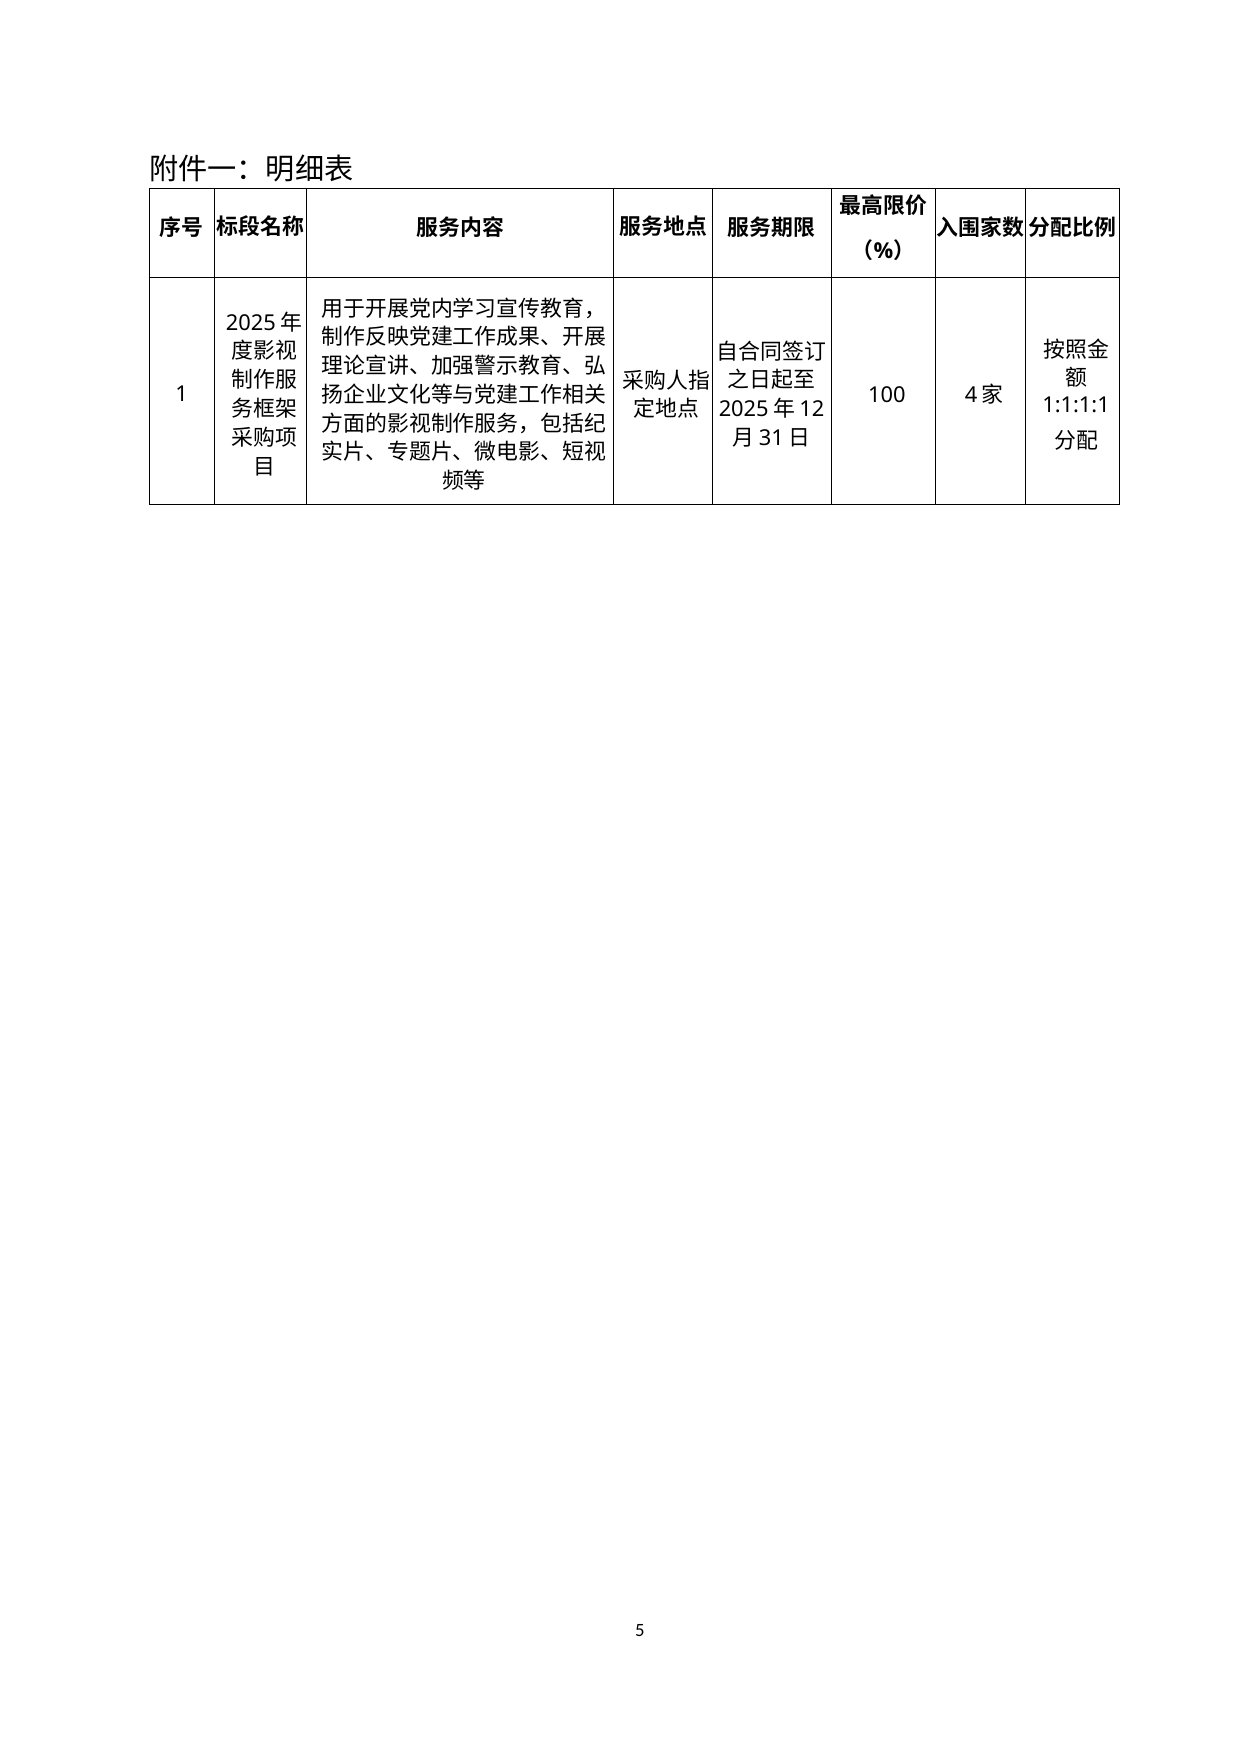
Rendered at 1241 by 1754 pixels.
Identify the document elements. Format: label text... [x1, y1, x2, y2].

table_header 服务地点 [614, 189, 712, 277]
table_cell 100 [832, 278, 935, 504]
table_header 最高限价（%） [832, 189, 935, 277]
table_cell 按照金额1:1:1:1 分配 [1026, 278, 1119, 504]
table_header 分配比例 [1026, 189, 1119, 277]
table_cell 2025年度影视制作服务框架采购项目 [215, 278, 306, 504]
text 附件一：明细表 [149, 149, 1104, 187]
table_cell 自合同签订之日起至2025年12月31日 [713, 278, 831, 504]
table_cell 1 [150, 278, 214, 504]
table_cell 用于开展党内学习宣传教育，制作反映党建工作成果、开展理论宣讲、加强警示教育、弘扬企业文化等与党建工作相关方面的影视制作服务，包括纪实片、专题片、微电影、短视频等 [307, 278, 613, 504]
table_header 服务内容 [307, 189, 613, 277]
table_header 服务期限 [713, 189, 831, 277]
table_cell 采购人指定地点 [614, 278, 712, 504]
table_header 序号 [150, 189, 214, 277]
table_header 入围家数 [936, 189, 1025, 277]
table_cell 4家 [936, 278, 1025, 504]
table_header 标段名称 [215, 189, 306, 277]
